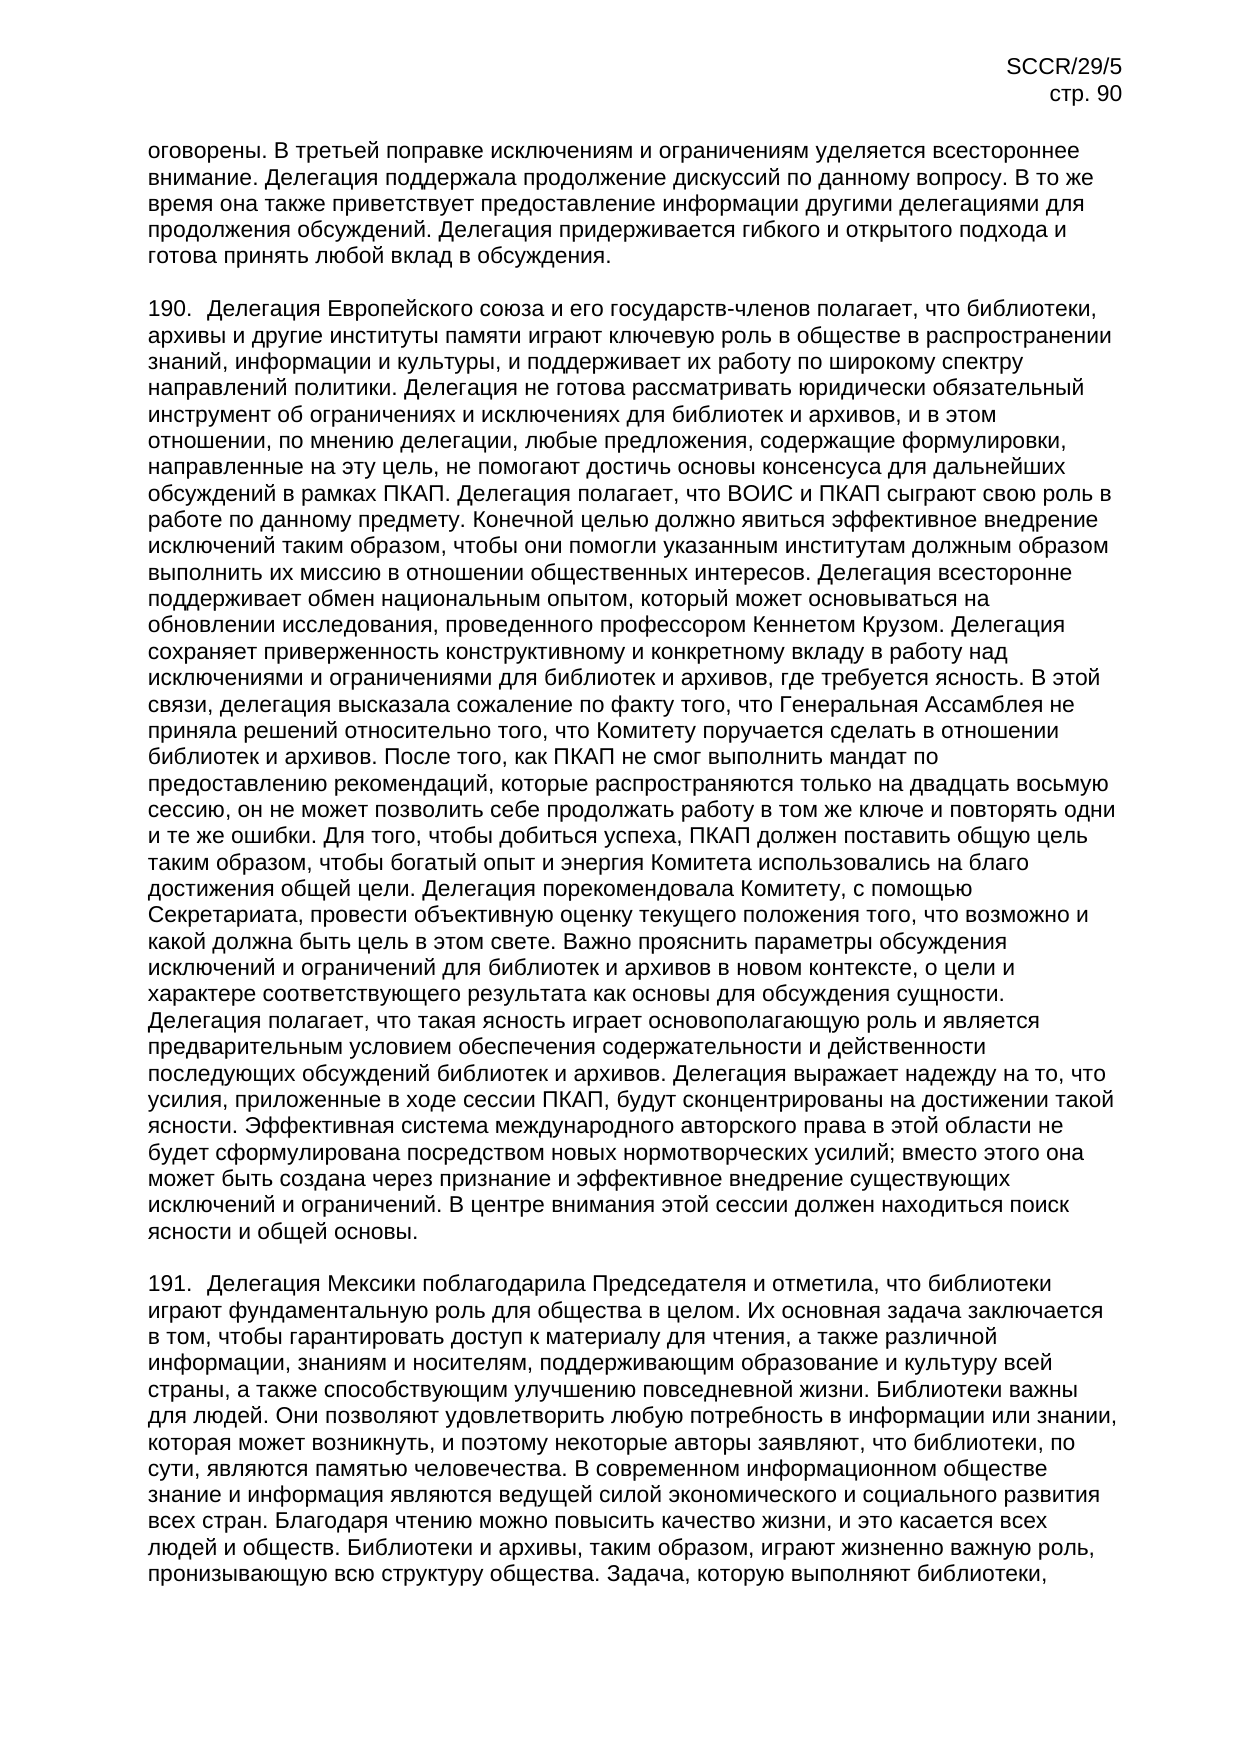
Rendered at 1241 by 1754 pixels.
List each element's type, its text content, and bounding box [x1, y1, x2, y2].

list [148, 137, 1122, 269]
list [148, 1270, 1122, 1587]
list Делегация Европейского союза и его государств-членов полагает, что библиотеки, архивы и другие институты памяти играют ключевую роль в обществе в распространении знаний, информации и культуры, и поддерживает их работу по широкому спектру направлений политики. Делегация не готова рассматривать юридически обязательный инструмент об ограничениях и исключениях для библиотек и архивов, и в этом отношении, по мнению делегации, любые предложения, содержащие формулировки, направленные на эту цель, не помогают достичь основы консенсуса для дальнейших обсуждений в рамках ПКАП. Делегация полагает, что ВОИС и ПКАП сыграют свою роль в работе по данному предмету. Конечной целью должно явиться эффективное внедрение исключений таким образом, чтобы они помогли указанным институтам должным образом выполнить их миссию в отношении общественных интересов. Делегация всесторонне поддерживает обмен национальным опытом, который может основываться на обновлении исследования, проведенного профессором Кеннетом Крузом. Делегация сохраняет приверженность конструктивному и конкретному вкладу в работу над исключениями и ограничениями для библиотек и архивов, где требуется ясность. В этой связи, делегация высказала сожаление по факту того, что Генеральная Ассамблея не приняла решений относительно того, что Комитету поручается сделать в отношении библиотек и архивов. После того, как ПКАП не смог выполнить мандат по предоставлению рекомендаций, которые распространяются только на двадцать восьмую сессию, он не может позволить себе продолжать работу в том же ключе и повторять одни и те же ошибки. Для того, чтобы добиться успеха, ПКАП должен поставить общую цель таким образом, чтобы богатый опыт и энергия Комитета использовались на благо достижения общей цели. Делегация порекомендовала Комитету, с помощью Секретариата, провести объективную оценку текущего положения того, что возможно и какой должна быть цель в этом свете. Важно прояснить параметры обсуждения исключений и ограничений для библиотек и архивов в новом контексте, о цели и характере соответствующего результата как основы для обсуждения сущности. Делегация полагает, что такая ясность играет основополагающую роль и является предварительным условием обеспечения содержательности и действенности последующих обсуждений библиотек и архивов. Делегация выражает надежду на то, что усилия, приложенные в ходе сессии ПКАП, будут сконцентрированы на достижении такой ясности. Эффективная система международного авторского права в этой области не будет сформулирована посредством новых нормотворческих усилий; вместо этого она может быть создана через признание и эффективное внедрение существующих исключений и ограничений. В центре внимания этой сессии должен находиться поиск ясности и общей основы. [148, 295, 1122, 1244]
